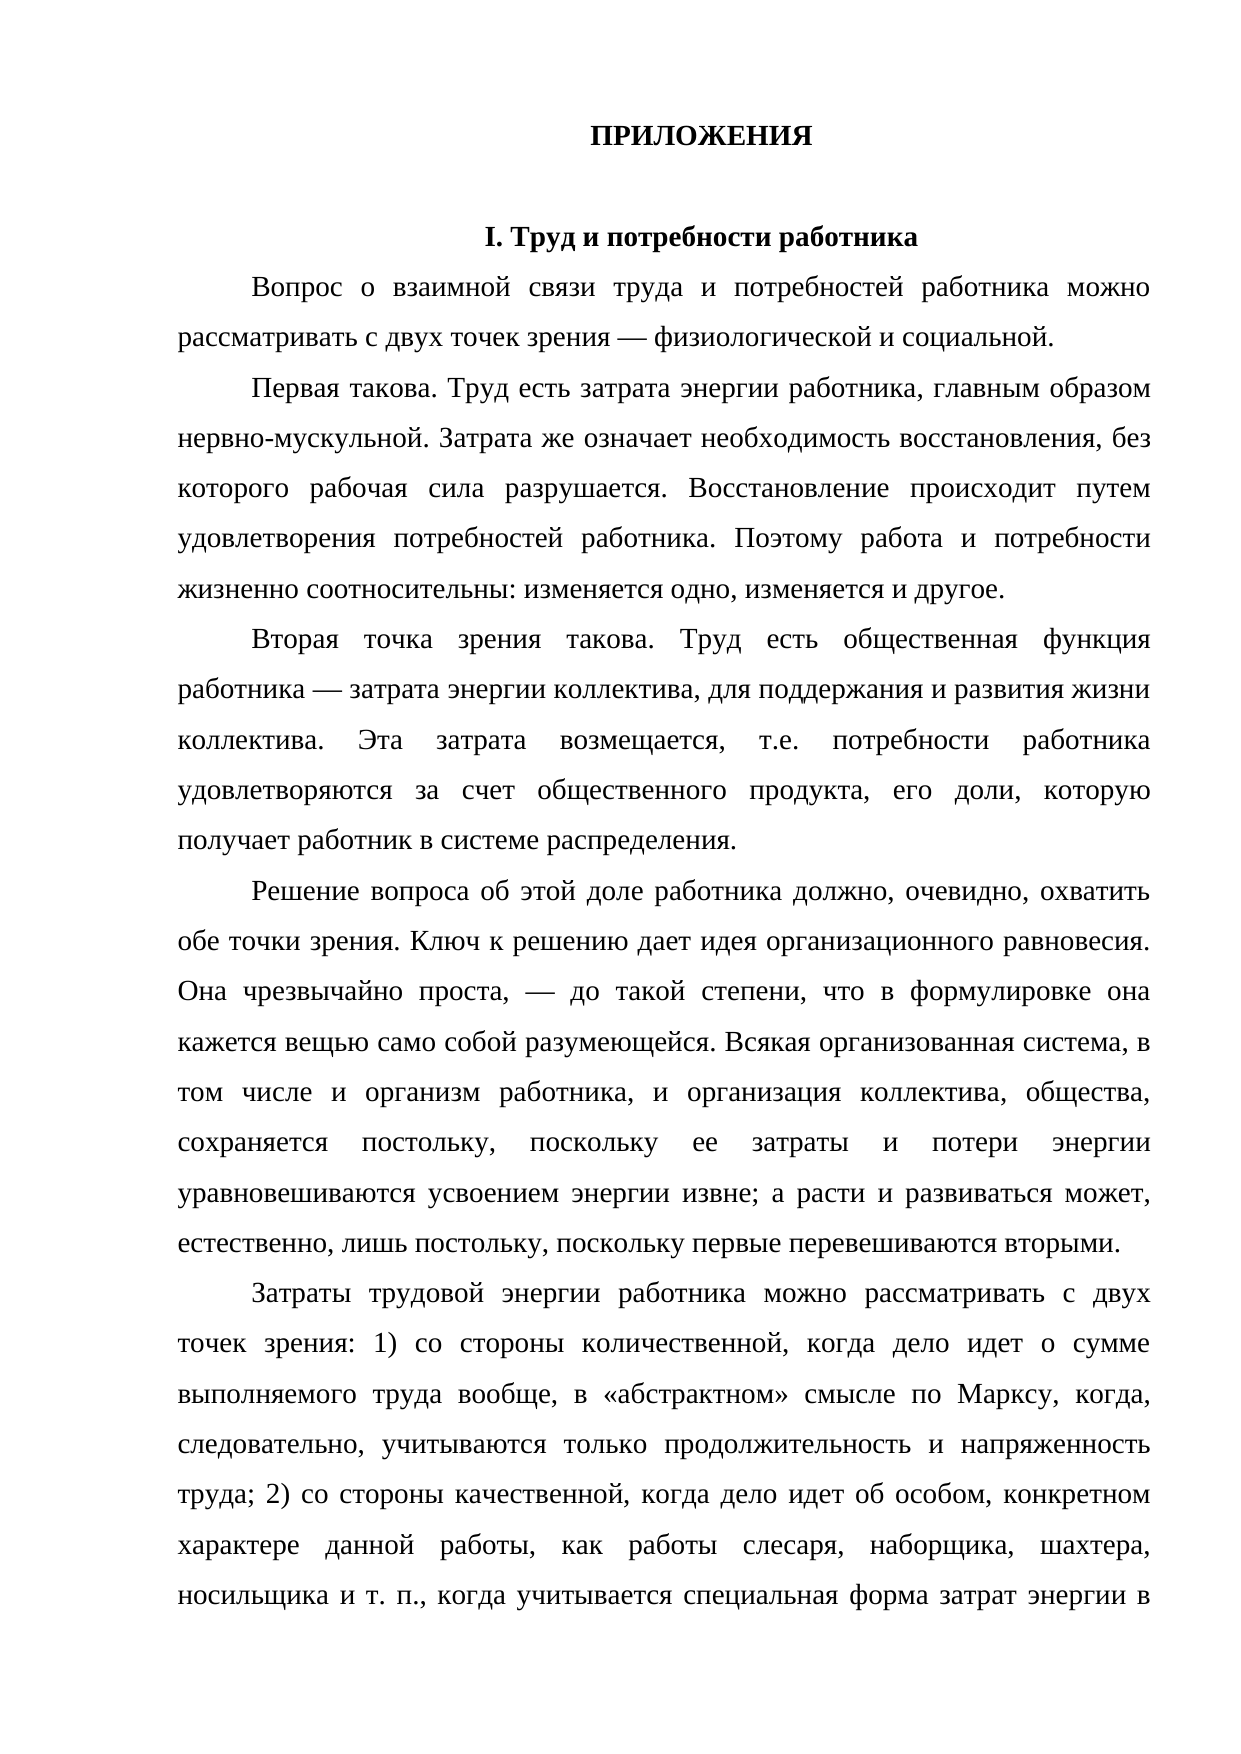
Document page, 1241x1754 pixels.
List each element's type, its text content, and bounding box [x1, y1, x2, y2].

text I. Труд и потребности работника [177, 219, 1152, 252]
text Вопрос о взаимной связи труда и потребностей работника можно рассматривать с двух точек зрения — физиологической и социальной. [177, 269, 1152, 353]
text Первая такова. Труд есть затрата энергии работника, главным образом нервно-мускульной. Затрата же означает необходимость восстановления, без которого рабочая сила разрушается. Восстановление происходит путем удовлетворения потребностей работника. Поэтому работа и потребности жизненно соотносительны: изменяется одно, изменяется и другое. [177, 370, 1152, 604]
text Вторая точка зрения такова. Труд есть общественная функция работника — затрата энергии коллектива, для поддержания и развития жизни коллектива. Эта затрата возмещается, т.е. потребности работника удовлетворяются за счет общественного продукта, его доли, которую получает работник в системе распределения. [177, 621, 1152, 856]
text Решение вопроса об этой доле работника должно, очевидно, охватить обе точки зрения. Ключ к решению дает идея организационного равновесия. Она чрезвычайно проста, — до такой степени, что в формулировке она кажется вещью само собой разумеющейся. Всякая организованная система, в том числе и организм работника, и организация коллектива, общества, сохраняется постольку, поскольку ее затраты и потери энергии уравновешиваются усвоением энергии извне; а расти и развиваться может, естественно, лишь постольку, поскольку первые перевешиваются вторыми. [177, 873, 1152, 1258]
text ПРИЛОЖЕНИЯ [177, 118, 1152, 152]
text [177, 1275, 1152, 1611]
